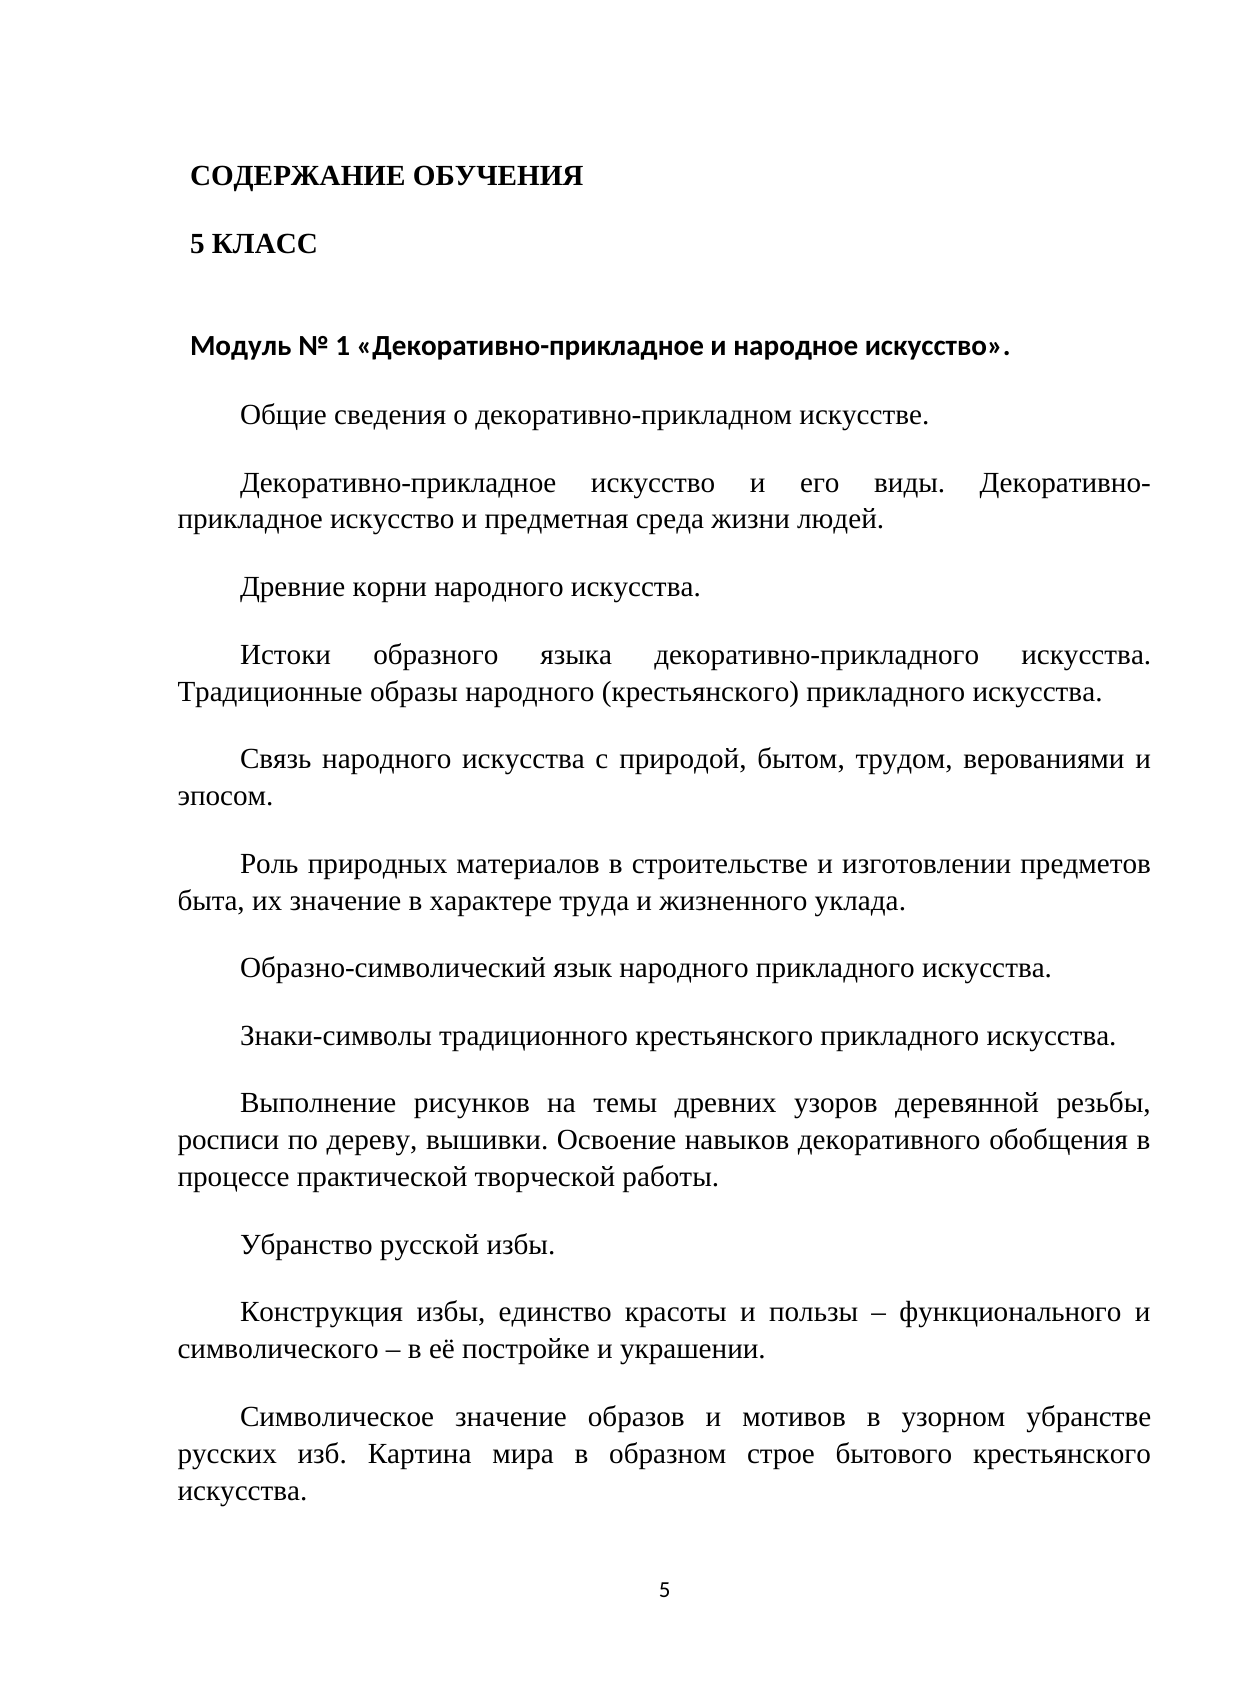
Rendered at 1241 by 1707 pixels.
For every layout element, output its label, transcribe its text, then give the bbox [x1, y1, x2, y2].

text Истоки образного языка декоративно-прикладного искусства. Традиционные образы народного (крестьянского) прикладного искусства. [177, 637, 1152, 707]
text Знаки-символы традиционного крестьянского прикладного искусства. [177, 1018, 1152, 1051]
text Декоративно-прикладное искусство и его виды. Декоративно-прикладное искусство и предметная среда жизни людей. [177, 465, 1152, 535]
text Образно-символический язык народного прикладного искусства. [177, 950, 1152, 984]
text Выполнение рисунков на темы древних узоров деревянной резьбы, росписи по дереву, вышивки. Освоение навыков декоративного обобщения в процессе практической творческой работы. [177, 1086, 1152, 1193]
text Убранство русской избы. [177, 1227, 1152, 1260]
text Древние корни народного искусства. [177, 569, 1152, 603]
text Конструкция избы, единство красоты и пользы – функционального и символического – в её постройке и украшении. [177, 1294, 1152, 1365]
text 5 КЛАСС [190, 226, 1152, 259]
text Роль природных материалов в строительстве и изготовлении предметов быта, их значение в характере труда и жизненного уклада. [177, 846, 1152, 916]
text Символическое значение образов и мотивов в узорном убранстве русских изб. Картина мира в образном строе бытового крестьянского искусства. [177, 1399, 1152, 1506]
text ​Модуль № 1 «Декоративно-прикладное и народное искусство». [190, 327, 1152, 363]
text Общие сведения о декоративно-прикладном искусстве. [177, 397, 1152, 431]
text СОДЕРЖАНИЕ ОБУЧЕНИЯ [190, 158, 1152, 192]
text Связь народного искусства с природой, бытом, трудом, верованиями и эпосом. [177, 741, 1152, 812]
